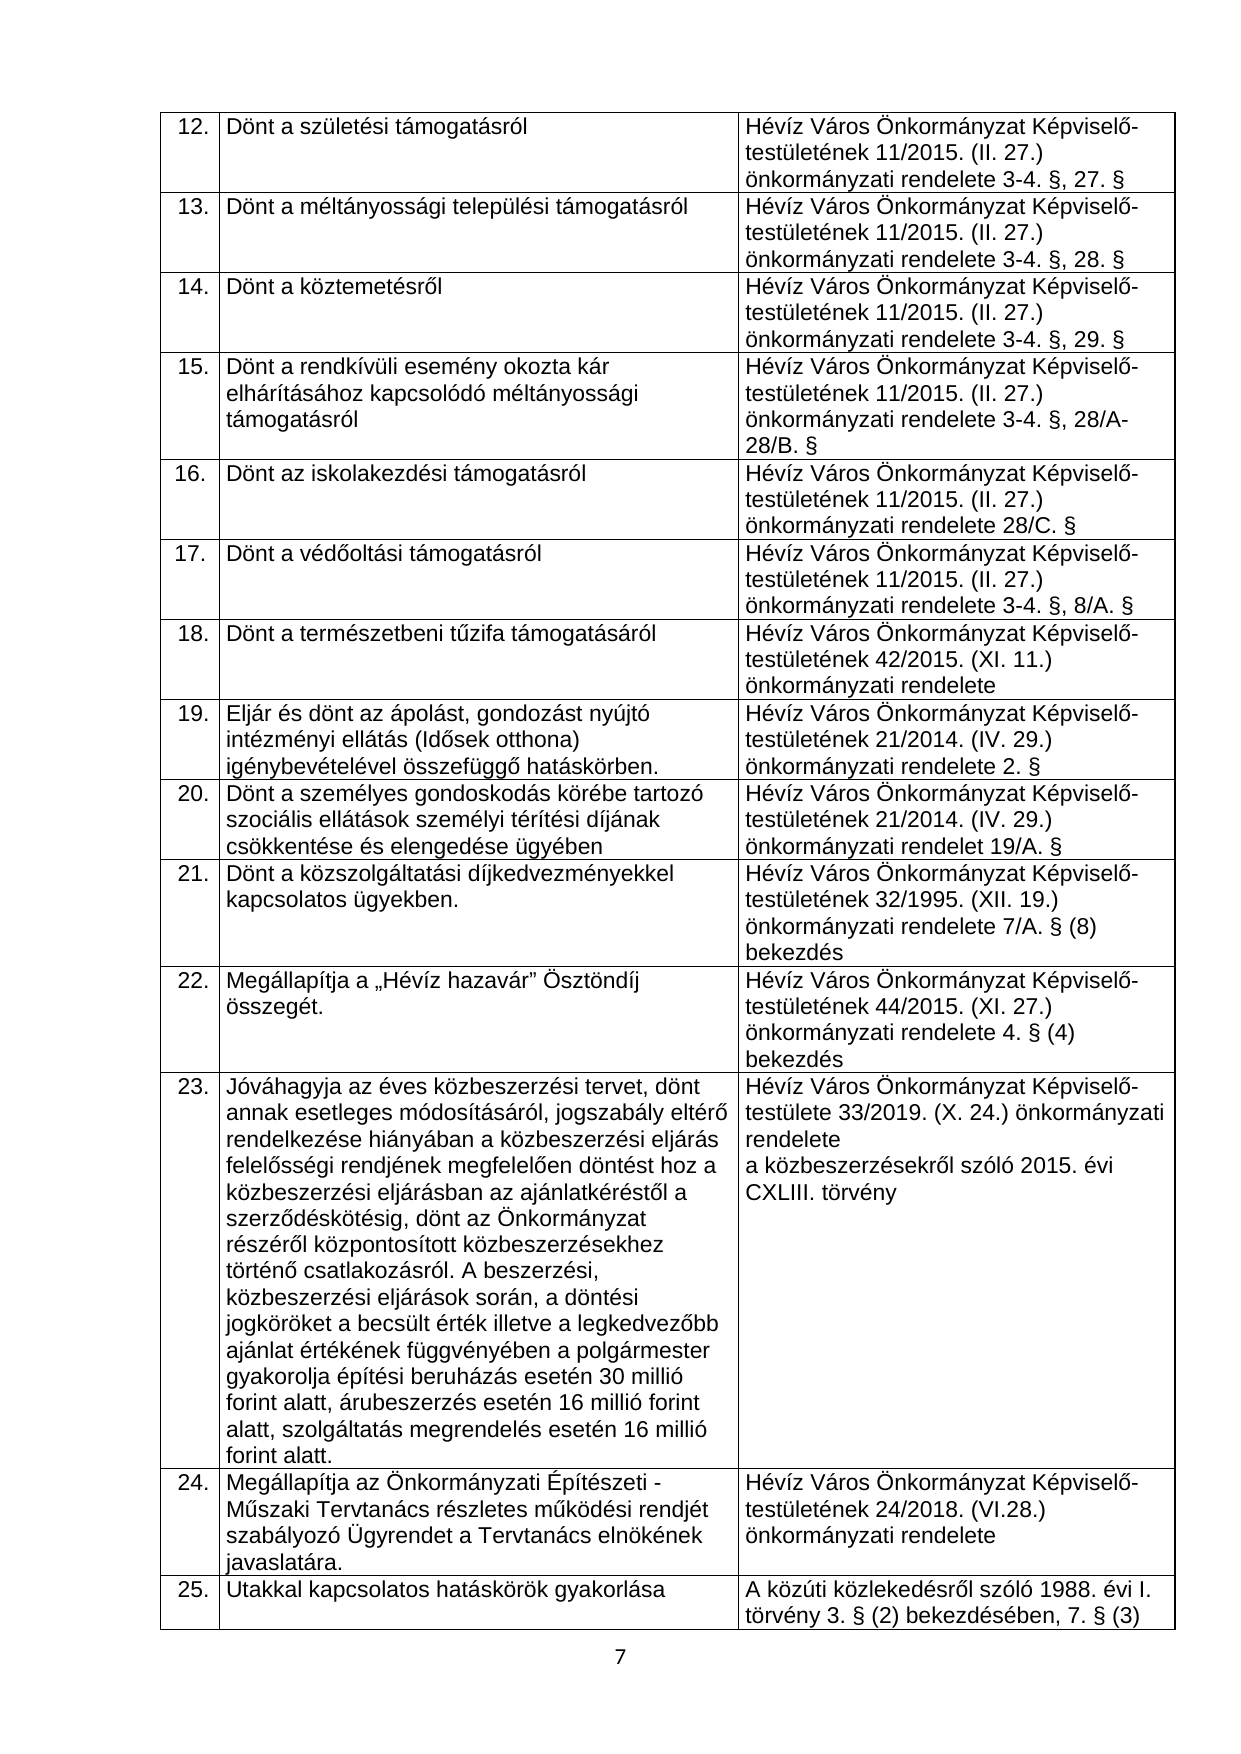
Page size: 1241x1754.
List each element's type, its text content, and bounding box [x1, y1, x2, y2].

table_cell Eljár és dönt az ápolást, gondozást nyújtó intézményi ellátás (Idősek otthona) igénybevételével összefüggő hatáskörben. [220, 700, 738, 779]
table_cell 19. [161, 700, 219, 779]
table_cell Hévíz Város Önkormányzat Képviselő-testületének 11/2015. (II. 27.) önkormányzati rendelete 3-4. §, 29. § [739, 273, 1174, 352]
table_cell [739, 1576, 1174, 1628]
table_cell 14. [161, 273, 219, 352]
table_cell 17. [161, 540, 219, 619]
table_cell 22. [161, 967, 219, 1072]
table_cell Hévíz Város Önkormányzat Képviselő-testületének 32/1995. (XII. 19.) önkormányzati rendelete 7/A. § (8) bekezdés [739, 860, 1174, 966]
table_cell 18. [161, 620, 219, 699]
table_cell 15. [161, 353, 219, 458]
table_cell Dönt az iskolakezdési támogatásról [220, 460, 738, 539]
table_cell Dönt a rendkívüli esemény okozta kár elhárításához kapcsolódó méltányossági támogatásról [220, 353, 738, 458]
table_cell Hévíz Város Önkormányzat Képviselő-testületének 11/2015. (II. 27.) önkormányzati rendelete 28/C. § [739, 460, 1174, 539]
table_cell 24. [161, 1469, 219, 1575]
table_cell Hévíz Város Önkormányzat Képviselő-testületének 11/2015. (II. 27.) önkormányzati rendelete 3-4. §, 27. § [739, 113, 1174, 192]
table_cell Dönt a természetbeni tűzifa támogatásáról [220, 620, 738, 699]
table_cell 20. [161, 780, 219, 859]
table_cell 13. [161, 193, 219, 272]
table_cell Megállapítja az Önkormányzati Építészeti - Műszaki Tervtanács részletes működési rendjét szabályozó Ügyrendet a Tervtanács elnökének javaslatára. [220, 1469, 738, 1575]
table_cell Dönt a védőoltási támogatásról [220, 540, 738, 619]
table_cell Hévíz Város Önkormányzat Képviselő-testületének 24/2018. (VI.28.) önkormányzati rendelete [739, 1469, 1174, 1575]
table_cell Dönt a születési támogatásról [220, 113, 738, 192]
table_cell Hévíz Város Önkormányzat Képviselő-testülete 33/2019. (X. 24.) önkormányzati rendelete a közbeszerzésekről szóló 2015. évi CXLIII. törvény [739, 1073, 1174, 1468]
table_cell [220, 1576, 738, 1628]
table_cell 21. [161, 860, 219, 966]
table_cell Hévíz Város Önkormányzat Képviselő-testületének 44/2015. (XI. 27.) önkormányzati rendelete 4. § (4) bekezdés [739, 967, 1174, 1072]
table_cell Dönt a méltányossági települési támogatásról [220, 193, 738, 272]
table_cell Dönt a köztemetésről [220, 273, 738, 352]
table_cell 12. [161, 113, 219, 192]
table_cell Dönt a személyes gondoskodás körébe tartozó szociális ellátások személyi térítési díjának csökkentése és elengedése ügyében [220, 780, 738, 859]
table_cell Dönt a közszolgáltatási díjkedvezményekkel kapcsolatos ügyekben. [220, 860, 738, 966]
table_cell Hévíz Város Önkormányzat Képviselő-testületének 11/2015. (II. 27.) önkormányzati rendelete 3-4. §, 28. § [739, 193, 1174, 272]
table_cell Megállapítja a „Hévíz hazavár” Ösztöndíj összegét. [220, 967, 738, 1072]
table_cell 16. [161, 460, 219, 539]
table_cell Hévíz Város Önkormányzat Képviselő-testületének 11/2015. (II. 27.) önkormányzati rendelete 3-4. §, 28/A-28/B. § [739, 353, 1174, 458]
table_cell 23. [161, 1073, 219, 1468]
table_cell Hévíz Város Önkormányzat Képviselő-testületének 21/2014. (IV. 29.) önkormányzati rendelet 19/A. § [739, 780, 1174, 859]
table_cell 25. [161, 1576, 219, 1628]
table_cell Hévíz Város Önkormányzat Képviselő-testületének 21/2014. (IV. 29.) önkormányzati rendelete 2. § [739, 700, 1174, 779]
table_cell Jóváhagyja az éves közbeszerzési tervet, dönt annak esetleges módosításáról, jogszabály eltérő rendelkezése hiányában a közbeszerzési eljárás felelősségi rendjének megfelelően döntést hoz a közbeszerzési eljárásban az ajánlatkéréstől a szerződéskötésig, dönt az Önkormányzat részéről központosított közbeszerzésekhez történő csatlakozásról. A beszerzési, közbeszerzési eljárások során, a döntési jogköröket a becsült érték illetve a legkedvezőbb ajánlat értékének függvényében a polgármester gyakorolja építési beruházás esetén 30 millió forint alatt, árubeszerzés esetén 16 millió forint alatt, szolgáltatás megrendelés esetén 16 millió forint alatt. [220, 1073, 738, 1468]
table_cell Hévíz Város Önkormányzat Képviselő-testületének 42/2015. (XI. 11.) önkormányzati rendelete [739, 620, 1174, 699]
table_cell Hévíz Város Önkormányzat Képviselő-testületének 11/2015. (II. 27.) önkormányzati rendelete 3-4. §, 8/A. § [739, 540, 1174, 619]
